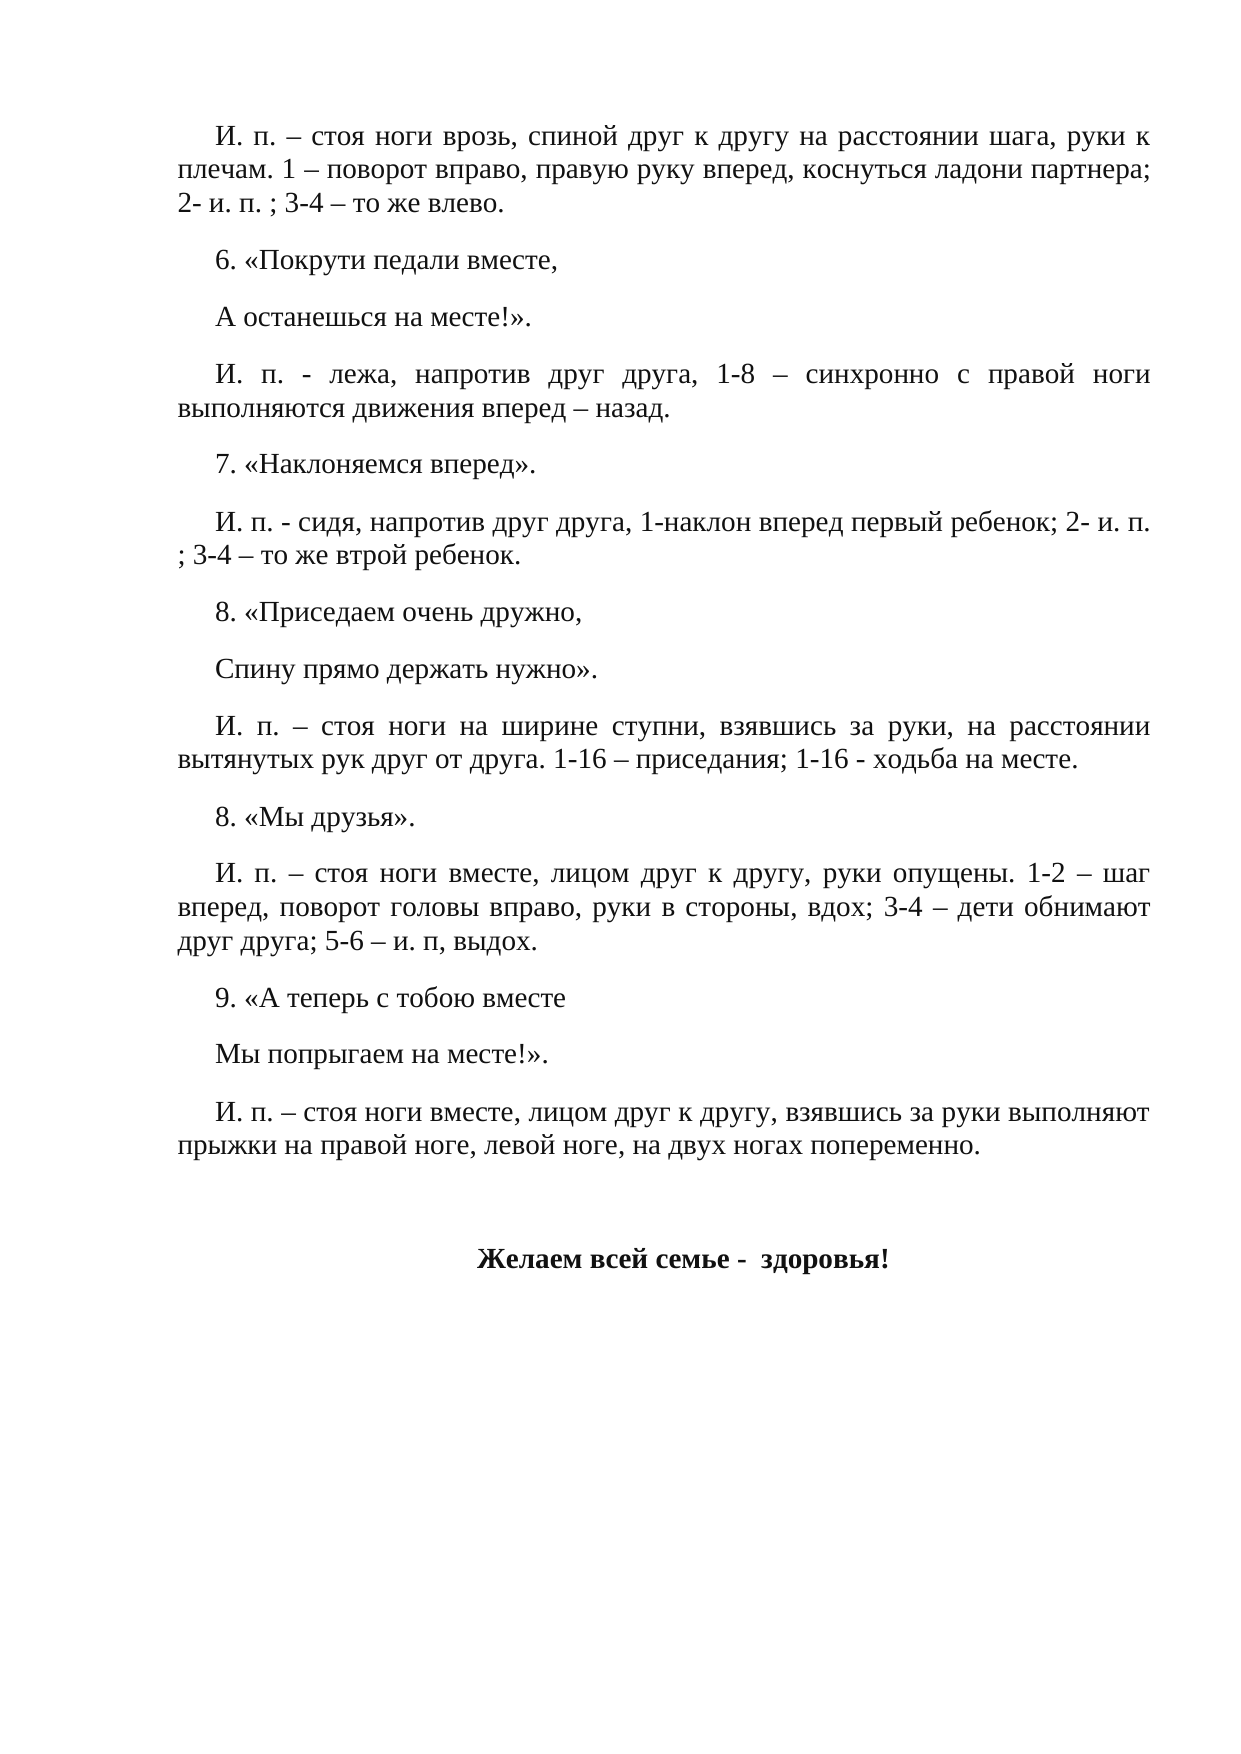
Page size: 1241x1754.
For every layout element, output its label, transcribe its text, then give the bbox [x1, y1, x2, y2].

text 8. «Мы друзья». [177, 799, 1152, 832]
text 6. «Покрути педали вместе, [177, 242, 1152, 276]
text А останешься на месте!». [177, 299, 1152, 333]
text Спину прямо держать нужно». [177, 651, 1152, 685]
text 8. «Приседаем очень дружно, [177, 594, 1152, 628]
text И. п. – стоя ноги вместе, лицом друг к другу, взявшись за руки выполняют прыжки на правой ноге, левой ноге, на двух ногах попеременно. [177, 1094, 1152, 1161]
text И. п. – стоя ноги вместе, лицом друг к другу, руки опущены. 1-2 – шаг вперед, поворот головы вправо, руки в стороны, вдох; 3-4 – дети обнимают друг друга; 5-6 – и. п, выдох. [177, 856, 1152, 956]
text Мы попрыгаем на месте!». [177, 1037, 1152, 1070]
text И. п. – стоя ноги врозь, спиной друг к другу на расстоянии шага, руки к плечам. 1 – поворот вправо, правую руку вперед, коснуться ладони партнера; 2- и. п. ; 3-4 – то же влево. [177, 118, 1152, 219]
text И. п. – стоя ноги на ширине ступни, взявшись за руки, на расстоянии вытянутых рук друг от друга. 1-16 – приседания; 1-16 - ходьба на месте. [177, 708, 1152, 775]
text И. п. - лежа, напротив друг друга, 1-8 – синхронно с правой ноги выполняются движения вперед – назад. [177, 356, 1152, 423]
text 9. «А теперь с тобою вместе [177, 980, 1152, 1013]
text И. п. - сидя, напротив друг друга, 1-наклон вперед первый ребенок; 2- и. п. ; 3-4 – то же втрой ребенок. [177, 504, 1152, 571]
text 7. «Наклоняемся вперед». [177, 447, 1152, 480]
text Желаем всей семье - здоровья! [177, 1241, 1152, 1275]
